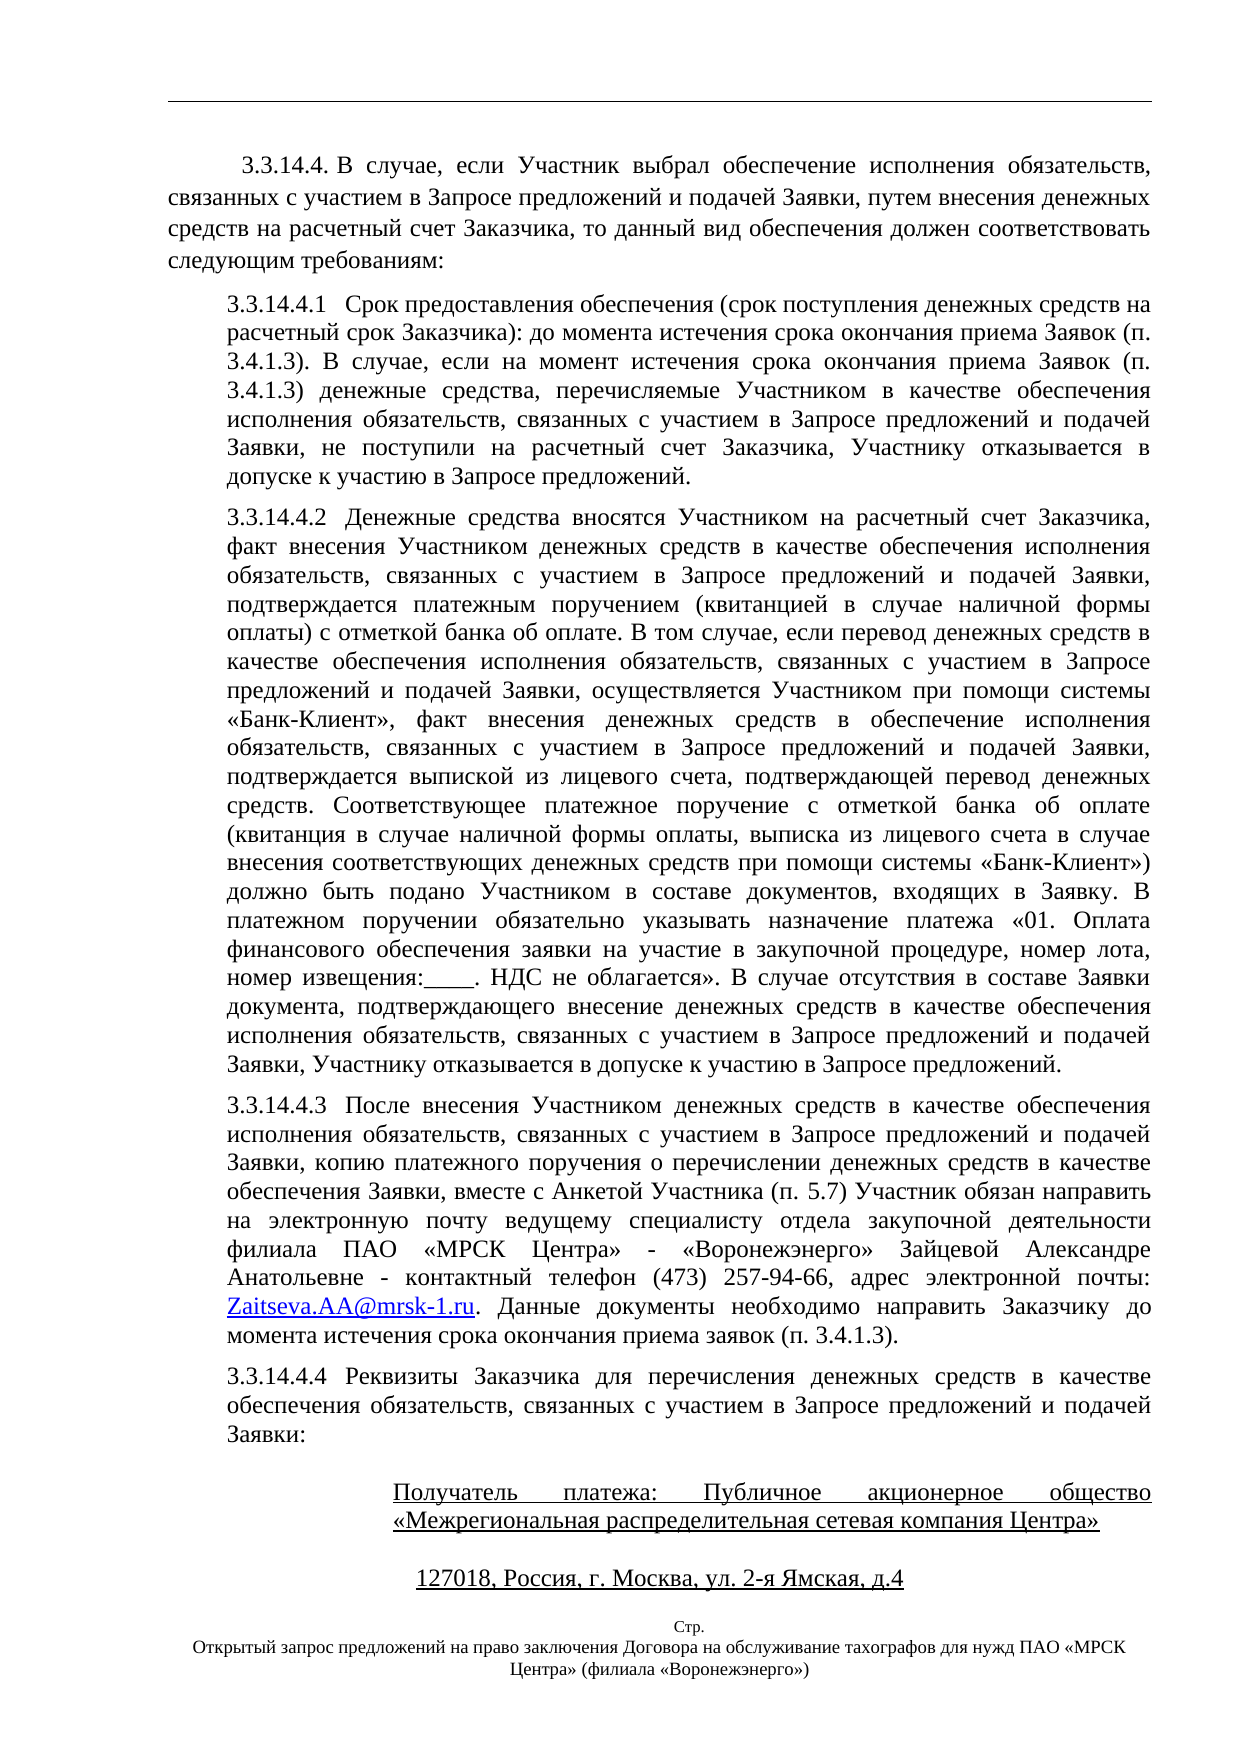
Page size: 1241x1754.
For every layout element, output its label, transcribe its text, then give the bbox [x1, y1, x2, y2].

list В случае, если Участник выбрал обеспечение исполнения обязательств, связанных с участием в Запросе предложений и подачей Заявки, путем внесения денежных средств на расчетный счет Заказчика, то данный вид обеспечения должен соответствовать следующим требованиям: [168, 150, 1152, 273]
list Денежные средства вносятся Участником на расчетный счет Заказчика, факт внесения Участником денежных средств в качестве обеспечения исполнения обязательств, связанных с участием в Запросе предложений и подачей Заявки, подтверждается платежным поручением (квитанцией в случае наличной формы оплаты) с отметкой банка об оплате. В том случае, если перевод денежных средств в качестве обеспечения исполнения обязательств, связанных с участием в Запросе предложений и подачей Заявки, осуществляется Участником при помощи системы «Банк-Клиент», факт внесения денежных средств в обеспечение исполнения обязательств, связанных с участием в Запросе предложений и подачей Заявки, подтверждается выпиской из лицевого счета, подтверждающей перевод денежных средств. Соответствующее платежное поручение с отметкой банка об оплате (квитанция в случае наличной формы оплаты, выписка из лицевого счета в случае внесения соответствующих денежных средств при помощи системы «Банк-Клиент») должно быть подано Участником в составе документов, входящих в Заявку. В платежном поручении обязательно указывать назначение платежа «01. Оплата финансового обеспечения заявки на участие в закупочной процедуре, номер лота, номер извещения:____. НДС не облагается». В случае отсутствия в составе Заявки документа, подтверждающего внесение денежных средств в качестве обеспечения исполнения обязательств, связанных с участием в Запросе предложений и подачей Заявки, Участнику отказывается в допуске к участию в Запросе предложений. [227, 502, 1152, 1077]
list Получатель платежа: Публичное акционерное общество «Межрегиональная распределительная сетевая компания Центра» [393, 1477, 1152, 1502]
list 127018, Россия, г. Москва, ул. 2-я Ямская, д.4 [168, 1563, 1152, 1592]
list После внесения Участником денежных средств в качестве обеспечения исполнения обязательств, связанных с участием в Запросе предложений и подачей Заявки, копию платежного поручения о перечислении денежных средств в качестве обеспечения Заявки, вместе с Анкетой Участника (п. 5.7) Участник обязан направить на электронную почту ведущему специалисту отдела закупочной деятельности филиала ПАО «МРСК Центра» - «Воронежэнерго» Зайцевой Александре Анатольевне - контактный телефон (473) 257-94-66, адрес электронной почты: Zaitseva.AA@mrsk-1.ru. Данные документы необходимо направить Заказчику до момента истечения срока окончания приема заявок (п. 3.4.1.3). [227, 1090, 1152, 1349]
list Срок предоставления обеспечения (срок поступления денежных средств на расчетный срок Заказчика): до момента истечения срока окончания приема Заявок (п. 3.4.1.3). В случае, если на момент истечения срока окончания приема Заявок (п. 3.4.1.3) денежные средства, перечисляемые Участником в качестве обеспечения исполнения обязательств, связанных с участием в Запросе предложений и подачей Заявки, не поступили на расчетный счет Заказчика, Участнику отказывается в допуске к участию в Запросе предложений. [227, 289, 1152, 490]
list Получатель платежа: Публичное акционерное общество «Межрегиональная распределительная сетевая компания Центра» [393, 1503, 1152, 1534]
list Реквизиты Заказчика для перечисления денежных средств в качестве обеспечения обязательств, связанных с участием в Запросе предложений и подачей Заявки: [227, 1361, 1152, 1447]
